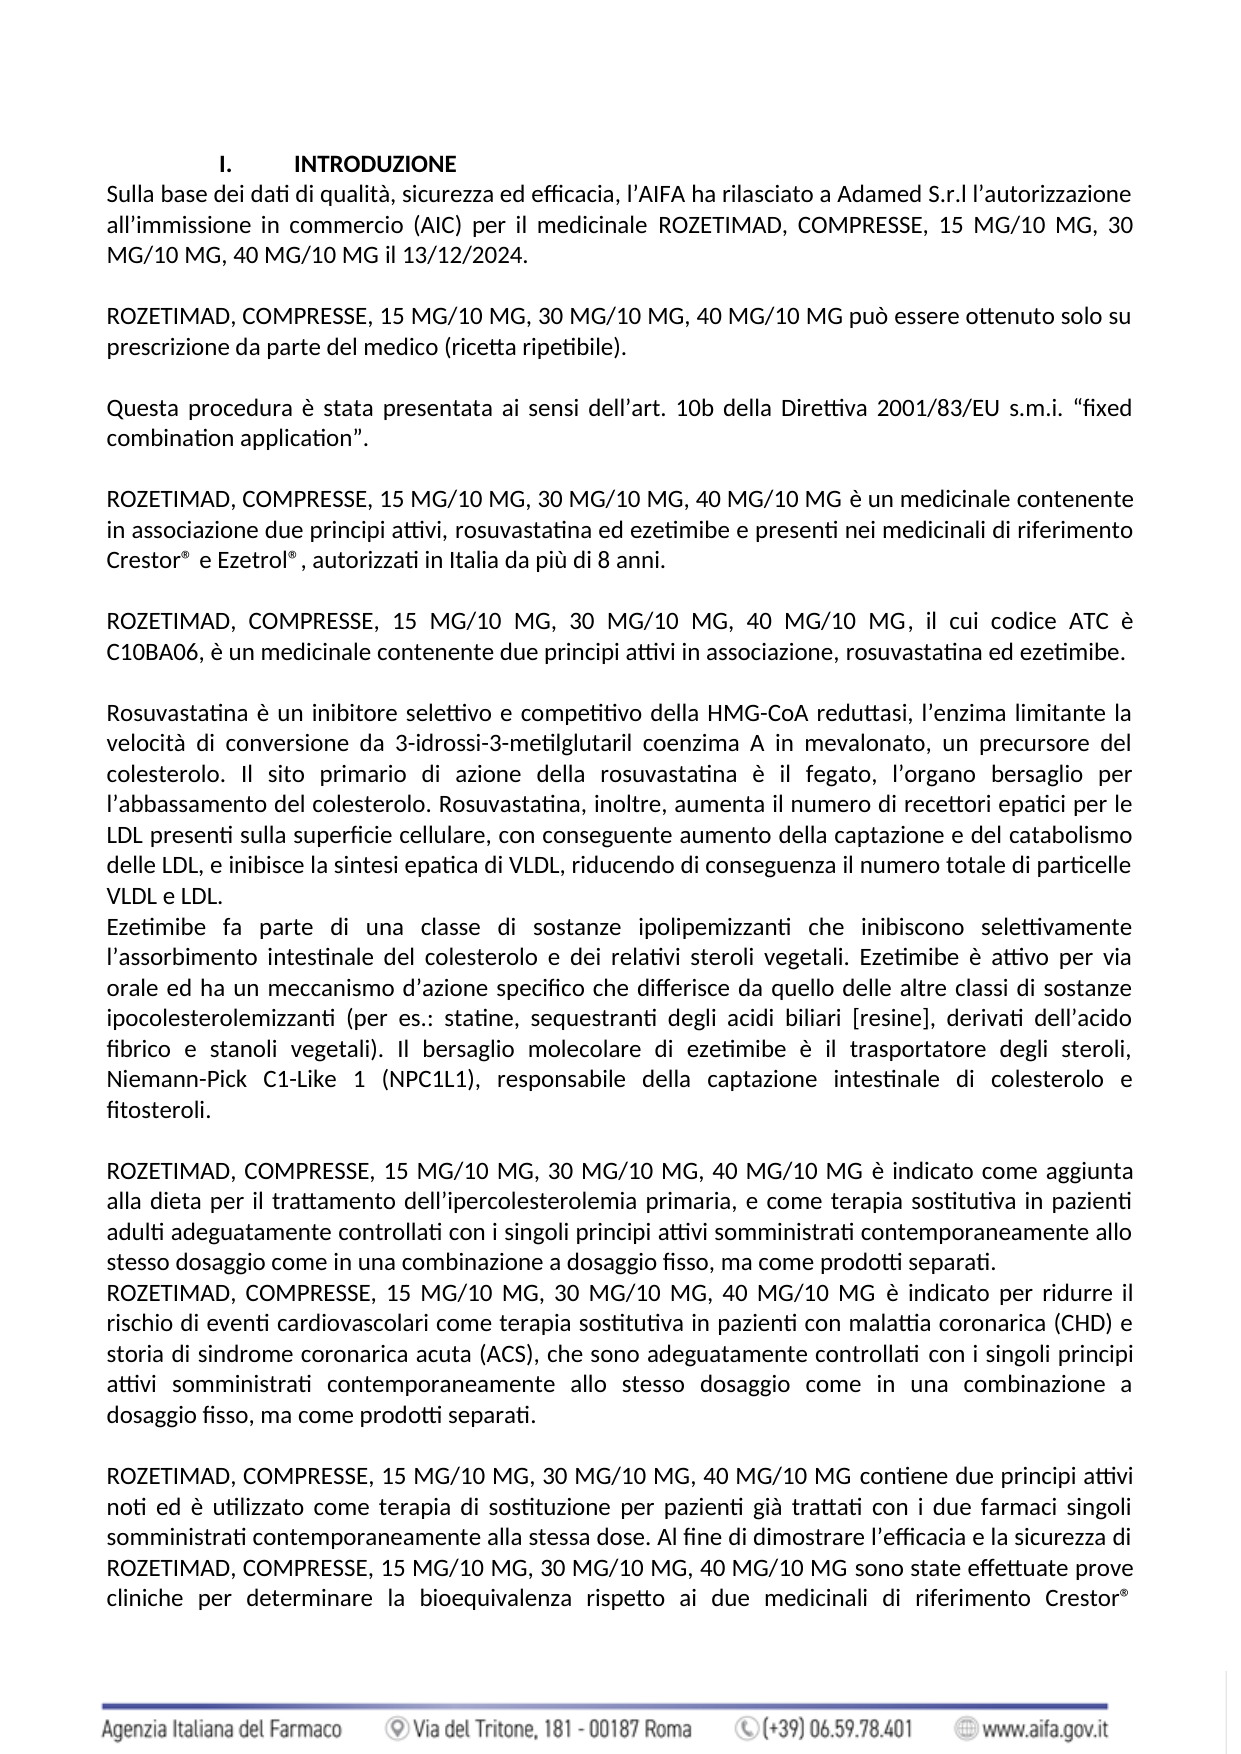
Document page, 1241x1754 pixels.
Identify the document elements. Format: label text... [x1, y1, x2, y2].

text Rosuvastatina è un inibitore selettivo e competitivo della HMG-CoA reduttasi, l’enzima limitante la velocità di conversione da 3-idrossi-3-metilglutaril coenzima A in mevalonato, un precursore del colesterolo. Il sito primario di azione della rosuvastatina è il fegato, l’organo bersaglio per l’abbassamento del colesterolo. Rosuvastatina, inoltre, aumenta il numero di recettori epatici per le LDL presenti sulla superficie cellulare, con conseguente aumento della captazione e del catabolismo delle LDL, e inibisce la sintesi epatica di VLDL, riducendo di conseguenza il numero totale di particelle VLDL e LDL. [106, 697, 1134, 911]
text ROZETIMAD, COMPRESSE, 15 MG/10 MG, 30 MG/10 MG, 40 MG/10 MG è indicato per ridurre il rischio di eventi cardiovascolari come terapia sostitutiva in pazienti con malattia coronarica (CHD) e storia di sindrome coronarica acuta (ACS), che sono adeguatamente controllati con i singoli principi attivi somministrati contemporaneamente allo stesso dosaggio come in una combinazione a dosaggio fisso, ma come prodotti separati. [106, 1277, 1134, 1429]
text Questa procedura è stata presentata ai sensi dell’art. 10b della Direttiva 2001/83/EU s.m.i. “fixed combination application”. [106, 392, 1134, 453]
text ROZETIMAD, COMPRESSE, 15 MG/10 MG, 30 MG/10 MG, 40 MG/10 MG è un medicinale contenente in associazione due principi attivi, rosuvastatina ed ezetimibe e presenti nei medicinali di riferimento Crestor® e Ezetrol®, autorizzati in Italia da più di 8 anni. [106, 483, 1134, 575]
text ROZETIMAD, COMPRESSE, 15 MG/10 MG, 30 MG/10 MG, 40 MG/10 MG può essere ottenuto solo su prescrizione da parte del medico (ricetta ripetibile). [106, 300, 1134, 361]
list INTRODUZIONE [219, 148, 1134, 178]
text ROZETIMAD, COMPRESSE, 15 MG/10 MG, 30 MG/10 MG, 40 MG/10 MG, il cui codice ATC è C10BA06, è un medicinale contenente due principi attivi in associazione, rosuvastatina ed ezetimibe. [106, 606, 1134, 667]
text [106, 1460, 1134, 1613]
picture [0, 1671, 1228, 1754]
text Sulla base dei dati di qualità, sicurezza ed efficacia, l’AIFA ha rilasciato a Adamed S.r.l l’autorizzazione all’immissione in commercio (AIC) per il medicinale ROZETIMAD, COMPRESSE, 15 MG/10 MG, 30 MG/10 MG, 40 MG/10 MG il 13/12/2024. [106, 178, 1134, 270]
text Ezetimibe fa parte di una classe di sostanze ipolipemizzanti che inibiscono selettivamente l’assorbimento intestinale del colesterolo e dei relativi steroli vegetali. Ezetimibe è attivo per via orale ed ha un meccanismo d’azione specifico che differisce da quello delle altre classi di sostanze ipocolesterolemizzanti (per es.: statine, sequestranti degli acidi biliari [resine], derivati dell’acido fibrico e stanoli vegetali). Il bersaglio molecolare di ezetimibe è il trasportatore degli steroli, Niemann-Pick C1-Like 1 (NPC1L1), responsabile della captazione intestinale di colesterolo e fitosteroli. [106, 911, 1134, 1124]
text ROZETIMAD, COMPRESSE, 15 MG/10 MG, 30 MG/10 MG, 40 MG/10 MG è indicato come aggiunta alla dieta per il trattamento dell’ipercolesterolemia primaria, e come terapia sostitutiva in pazienti adulti adeguatamente controllati con i singoli principi attivi somministrati contemporaneamente allo stesso dosaggio come in una combinazione a dosaggio fisso, ma come prodotti separati. [106, 1155, 1134, 1277]
